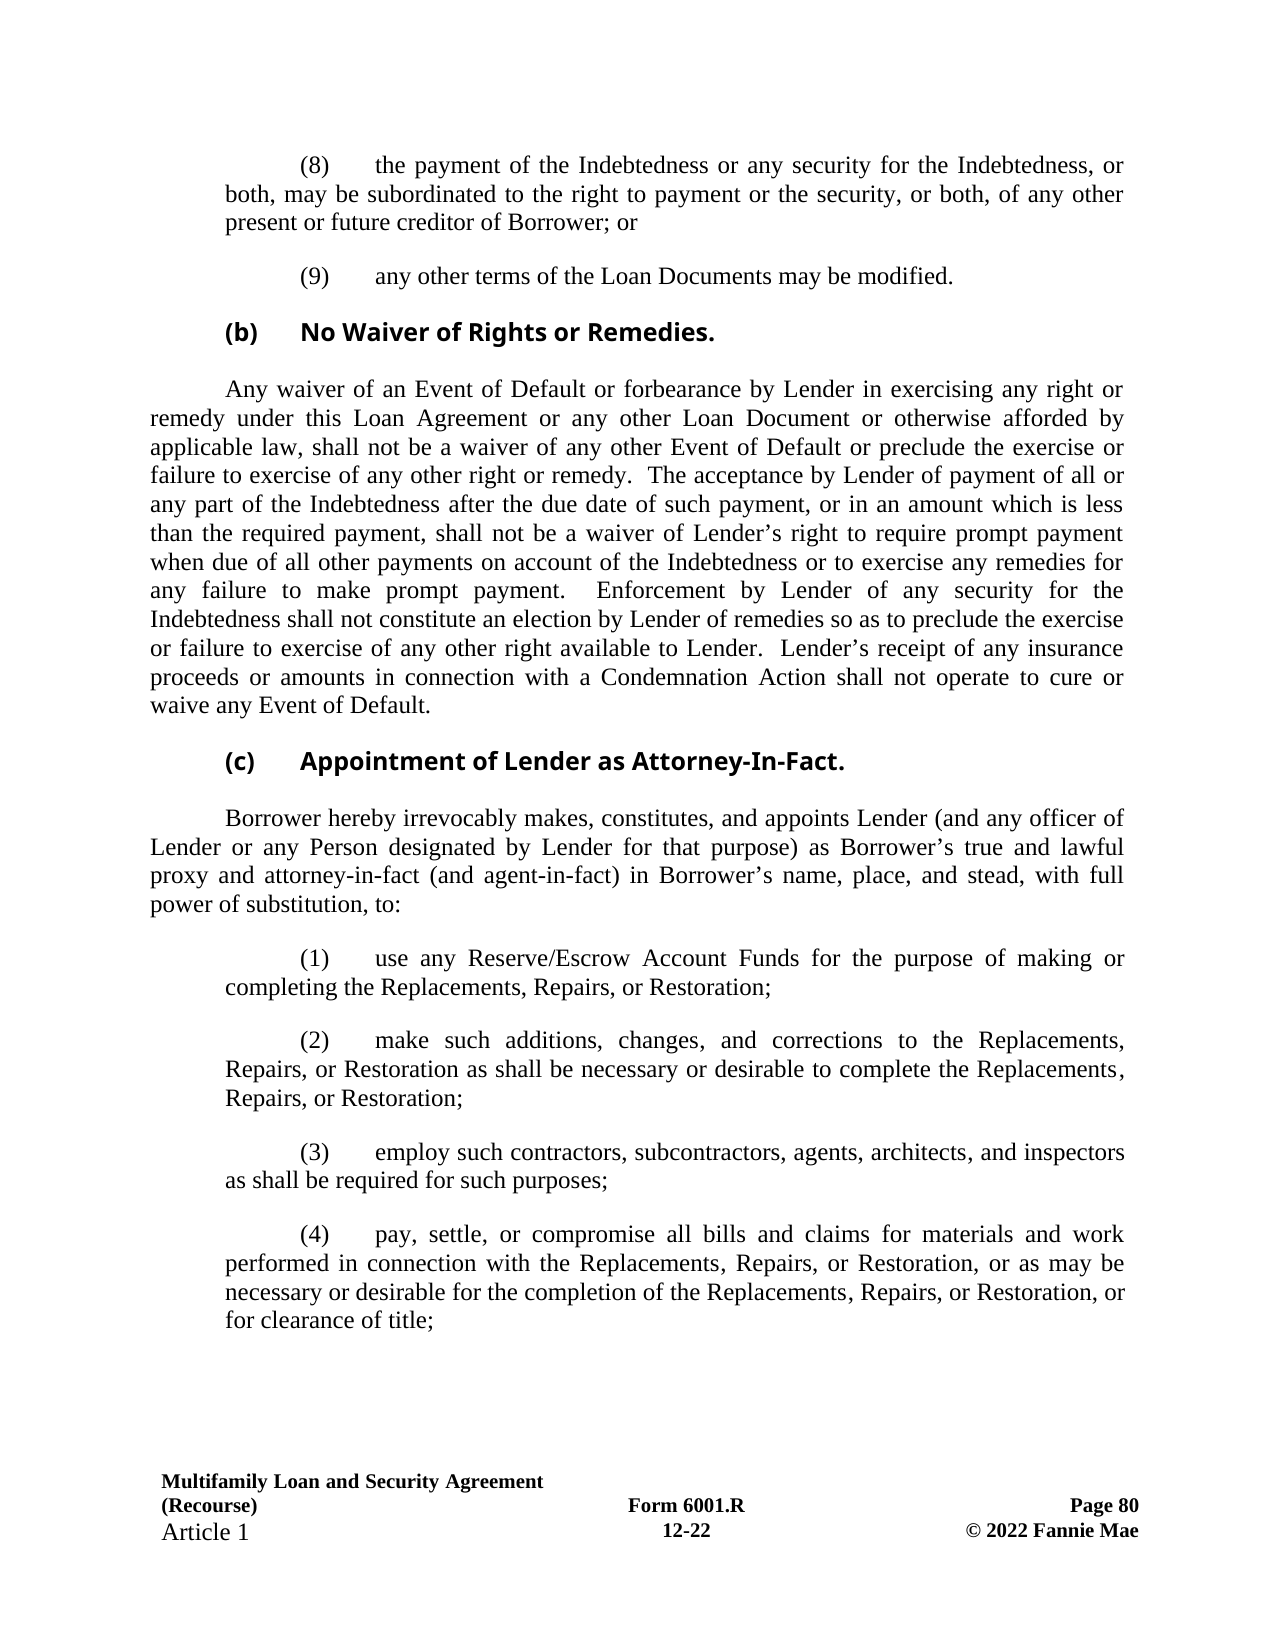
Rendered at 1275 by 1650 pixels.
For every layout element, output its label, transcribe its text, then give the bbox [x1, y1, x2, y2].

subtitle any other terms of the Loan Documents may be modified. [225, 261, 1125, 290]
subtitle Appointment of Lender as Attorney-In-Fact. [150, 744, 1125, 778]
subtitle make such additions, changes, and corrections to the Replacements, Repairs, or Restoration as shall be necessary or desirable to complete the Replacements, Repairs, or Restoration; [225, 1026, 1125, 1112]
subtitle pay, settle, or compromise all bills and claims for materials and work performed in connection with the Replacements, Repairs, or Restoration, or as may be necessary or desirable for the completion of the Replacements, Repairs, or Restoration, or for clearance of title; [225, 1219, 1125, 1334]
subtitle the payment of the Indebtedness or any security for the Indebtedness, or both, may be subordinated to the right to payment or the security, or both, of any other present or future creditor of Borrower; or [225, 150, 1125, 236]
subtitle No Waiver of Rights or Remedies. [150, 315, 1125, 349]
text Any waiver of an Event of Default or forbearance by Lender in exercising any right or remedy under this Loan Agreement or any other Loan Document or otherwise afforded by applicable law, shall not be a waiver of any other Event of Default or preclude the exercise or failure to exercise of any other right or remedy. The acceptance by Lender of payment of all or any part of the Indebtedness after the due date of such payment, or in an amount which is less than the required payment, shall not be a waiver of Lender’s right to require prompt payment when due of all other payments on account of the Indebtedness or to exercise any remedies for any failure to make prompt payment. Enforcement by Lender of any security for the Indebtedness shall not constitute an election by Lender of remedies so as to preclude the exercise or failure to exercise of any other right available to Lender. Lender’s receipt of any insurance proceeds or amounts in connection with a Condemnation Action shall not operate to cure or waive any Event of Default. [150, 374, 1125, 719]
subtitle use any Reserve/Escrow Account Funds for the purpose of making or completing the Replacements, Repairs, or Restoration; [225, 943, 1125, 1001]
subtitle employ such contractors, subcontractors, agents, architects, and inspectors as shall be required for such purposes; [225, 1137, 1125, 1194]
text Borrower hereby irrevocably makes, constitutes, and appoints Lender (and any officer of Lender or any Person designated by Lender for that purpose) as Borrower’s true and lawful proxy and attorney-in-fact (and agent-in-fact) in Borrower’s name, place, and stead, with full power of substitution, to: [150, 803, 1125, 918]
